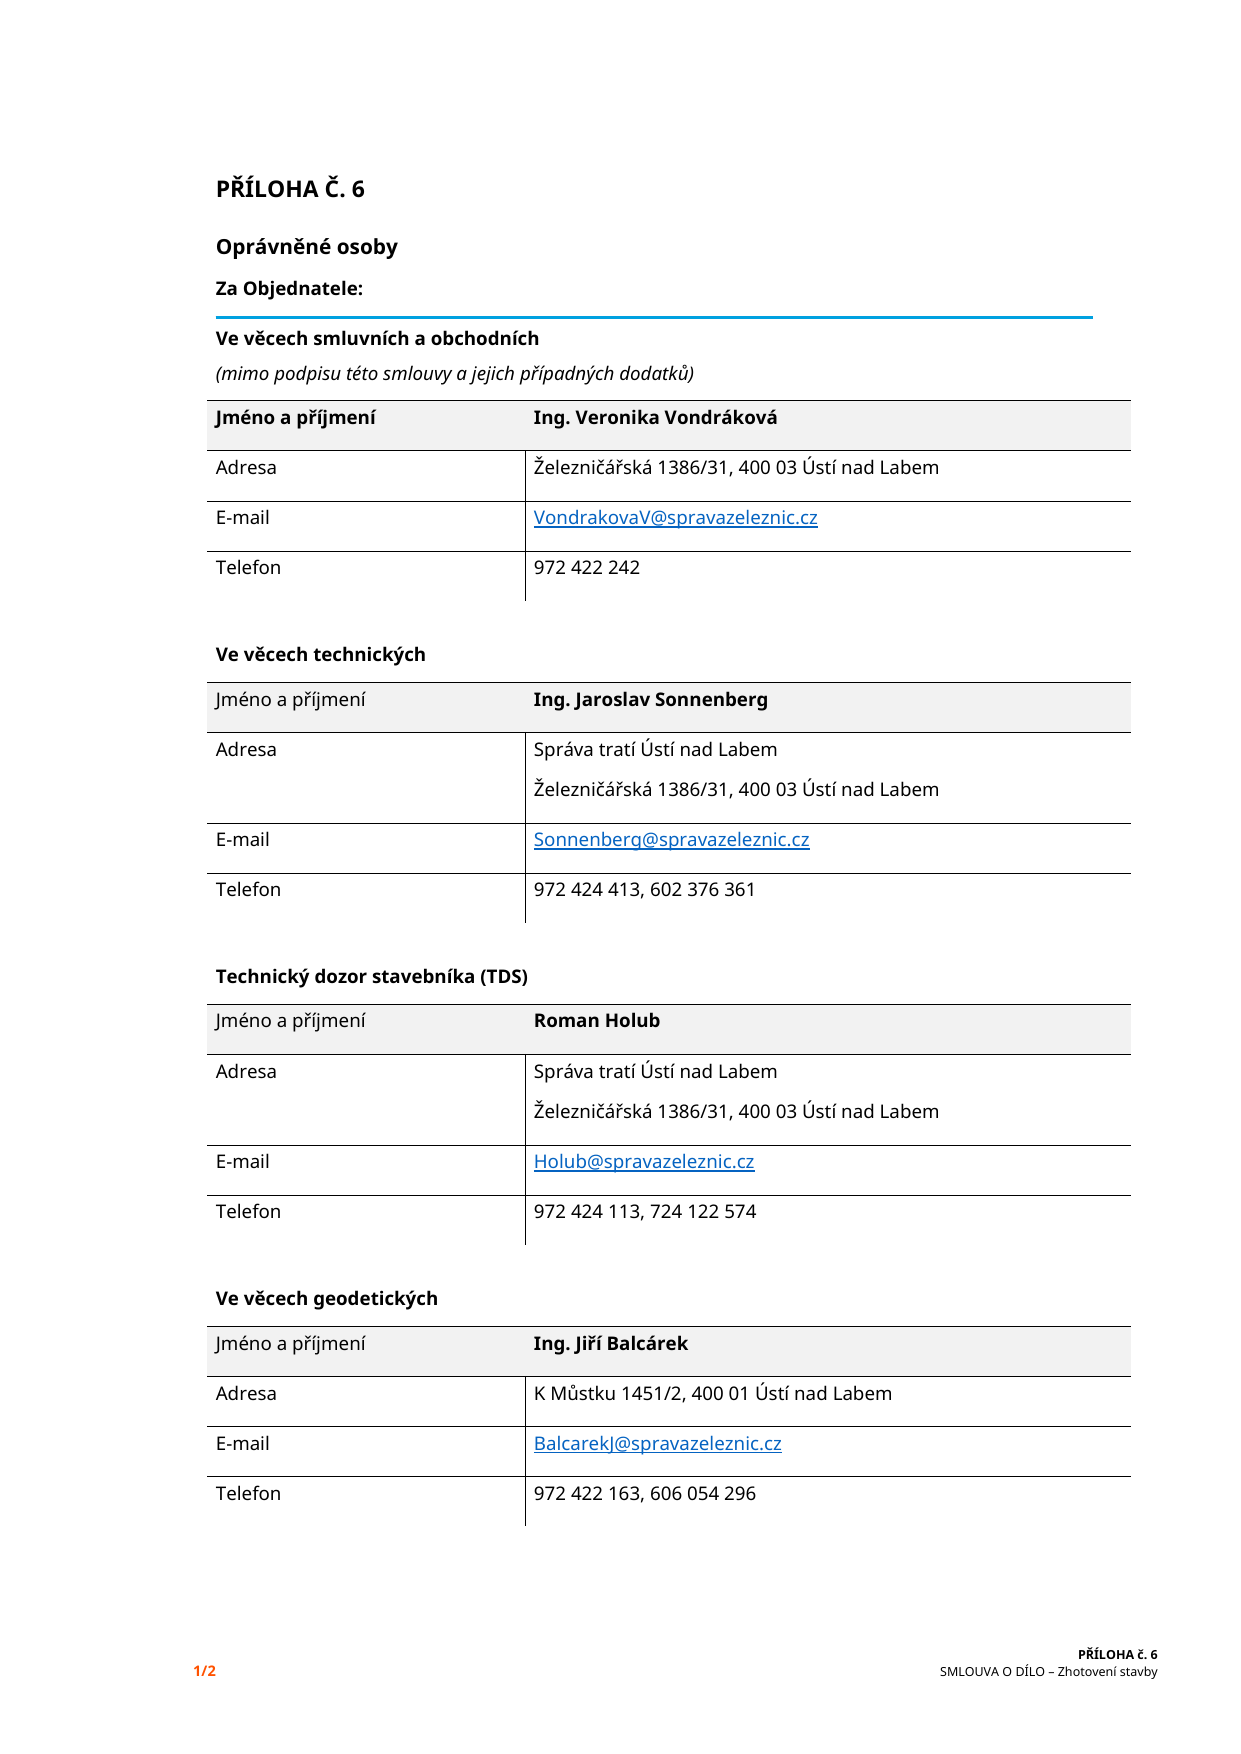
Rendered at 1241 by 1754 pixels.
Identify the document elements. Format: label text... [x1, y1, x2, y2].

table_cell Telefon [207, 1196, 525, 1245]
table_cell Sonnenberg@spravazeleznic.cz [526, 824, 1131, 873]
table_header Jméno a příjmení [207, 1327, 526, 1376]
table_cell Správa tratí Ústí nad Labem Železničářská 1386/31, 400 03 Ústí nad Labem [526, 1055, 1131, 1144]
text Ve věcech technických [216, 641, 1093, 667]
table_cell 972 422 242 [526, 552, 1131, 601]
table_cell K Můstku 1451/2, 400 01 Ústí nad Labem [526, 1377, 1131, 1426]
table_cell BalcarekJ@spravazeleznic.cz [526, 1427, 1131, 1476]
table_cell E-mail [207, 1427, 525, 1476]
table_header Jméno a příjmení [207, 1005, 526, 1054]
table_header Ing. Veronika Vondráková [526, 401, 1131, 450]
table_cell Telefon [207, 1477, 525, 1526]
table_cell Telefon [207, 552, 525, 601]
text Ve věcech smluvních a obchodních [216, 319, 1093, 351]
table_cell E-mail [207, 502, 525, 551]
table_header Ing. Jiří Balcárek [526, 1327, 1131, 1376]
table_cell VondrakovaV@spravazeleznic.cz [526, 502, 1131, 551]
table_cell E-mail [207, 824, 525, 873]
table_cell Adresa [207, 451, 525, 501]
table_cell 972 422 163, 606 054 296 [526, 1477, 1131, 1526]
table_header Ing. Jaroslav Sonnenberg [526, 683, 1131, 732]
table_cell 972 424 113, 724 122 574 [526, 1196, 1131, 1245]
table_cell Správa tratí Ústí nad Labem Železničářská 1386/31, 400 03 Ústí nad Labem [526, 733, 1131, 822]
text (mimo podpisu této smlouvy a jejich případných dodatků) [216, 360, 1093, 385]
table_cell Telefon [207, 874, 525, 923]
text Za Objednatele: [216, 276, 1093, 301]
table_header Jméno a příjmení [207, 401, 526, 450]
table_cell Adresa [207, 1377, 525, 1426]
table_cell 972 424 413, 602 376 361 [526, 874, 1131, 923]
text Ve věcech geodetických [216, 1285, 1093, 1311]
table_cell Adresa [207, 1055, 525, 1144]
table_cell Železničářská 1386/31, 400 03 Ústí nad Labem [526, 451, 1131, 501]
text Příloha č. 6 [216, 172, 1093, 204]
table_header Roman Holub [526, 1005, 1131, 1054]
table_header Jméno a příjmení [207, 683, 526, 732]
table_cell E-mail [207, 1146, 525, 1194]
table_cell Adresa [207, 733, 525, 822]
table_cell Holub@spravazeleznic.cz [526, 1146, 1131, 1194]
text Oprávněné osoby [216, 232, 1093, 260]
text Technický dozor stavebníka (TDS) [216, 963, 1093, 989]
